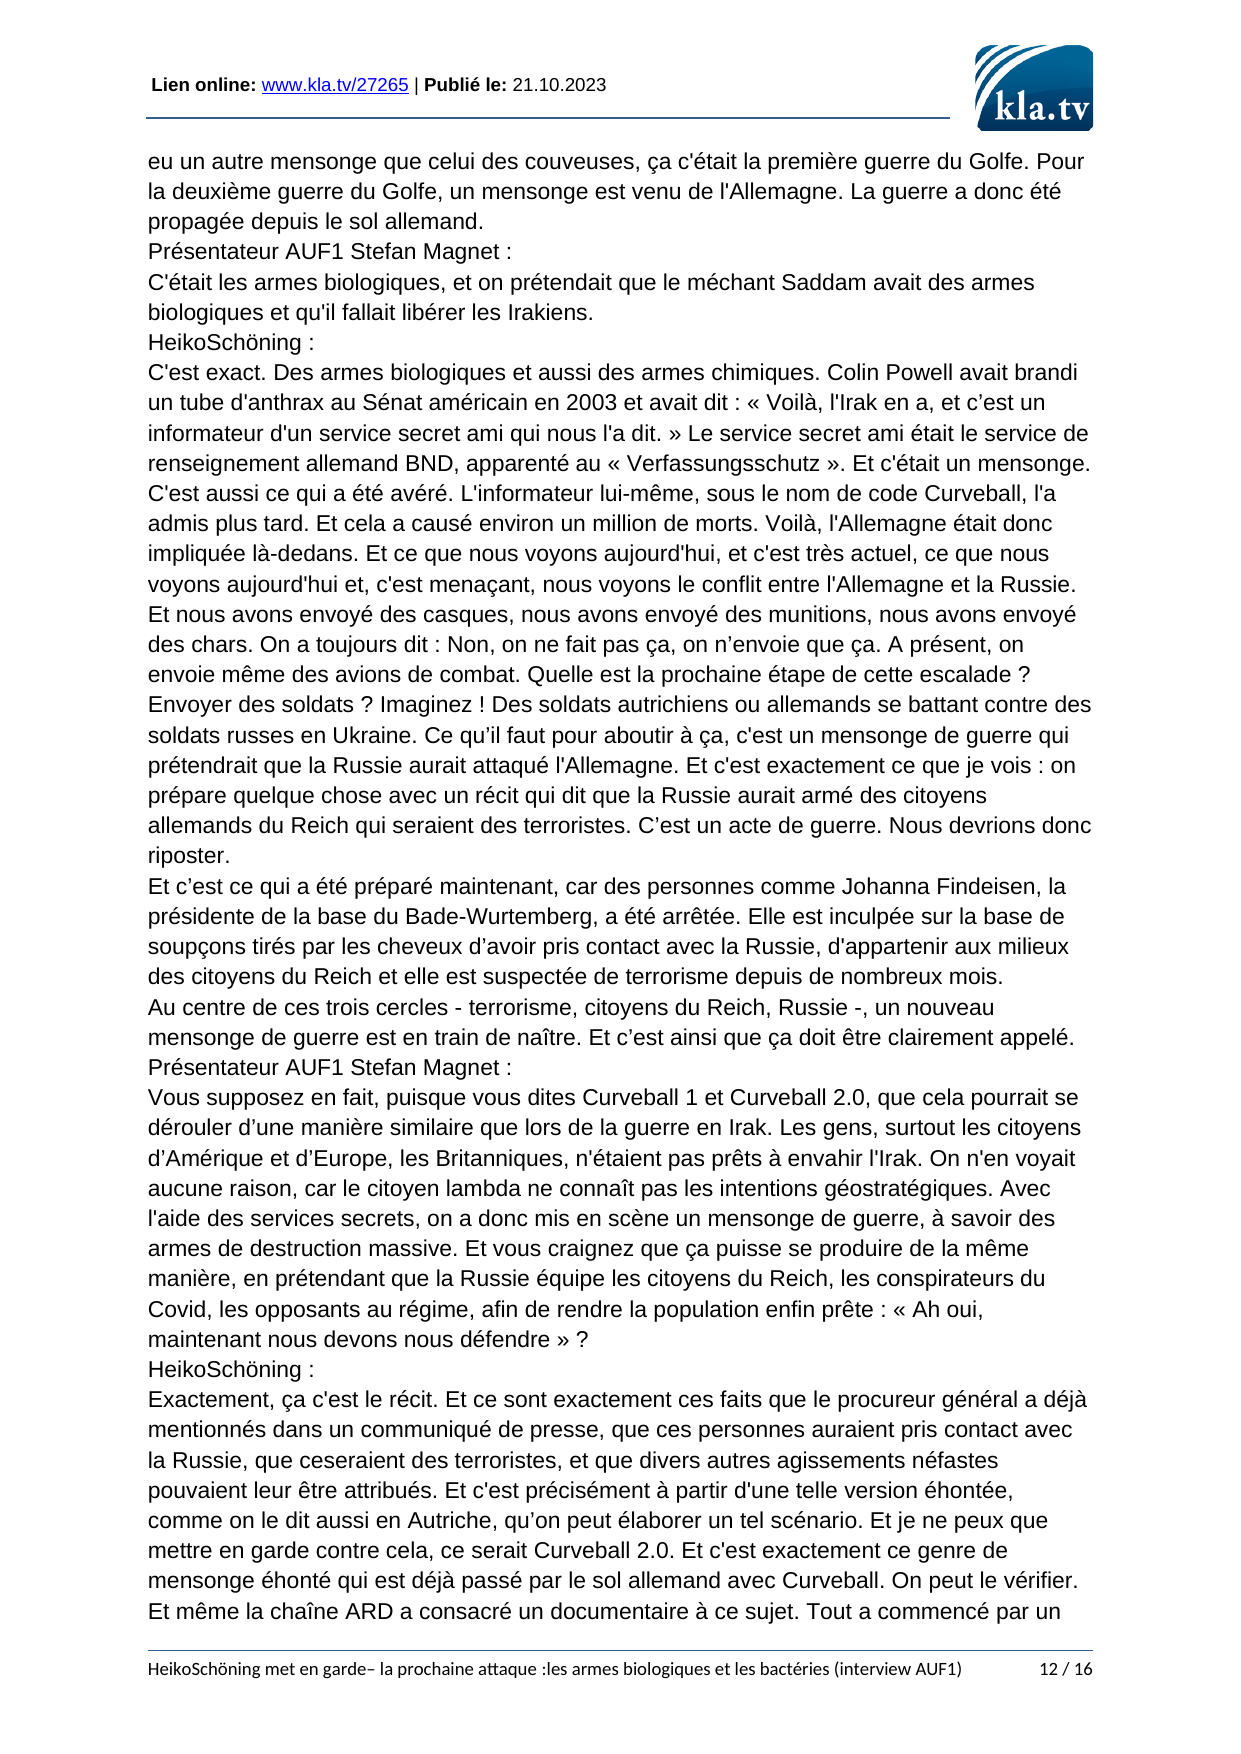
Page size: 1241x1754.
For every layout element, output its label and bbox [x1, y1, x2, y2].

text [148, 148, 1093, 1624]
